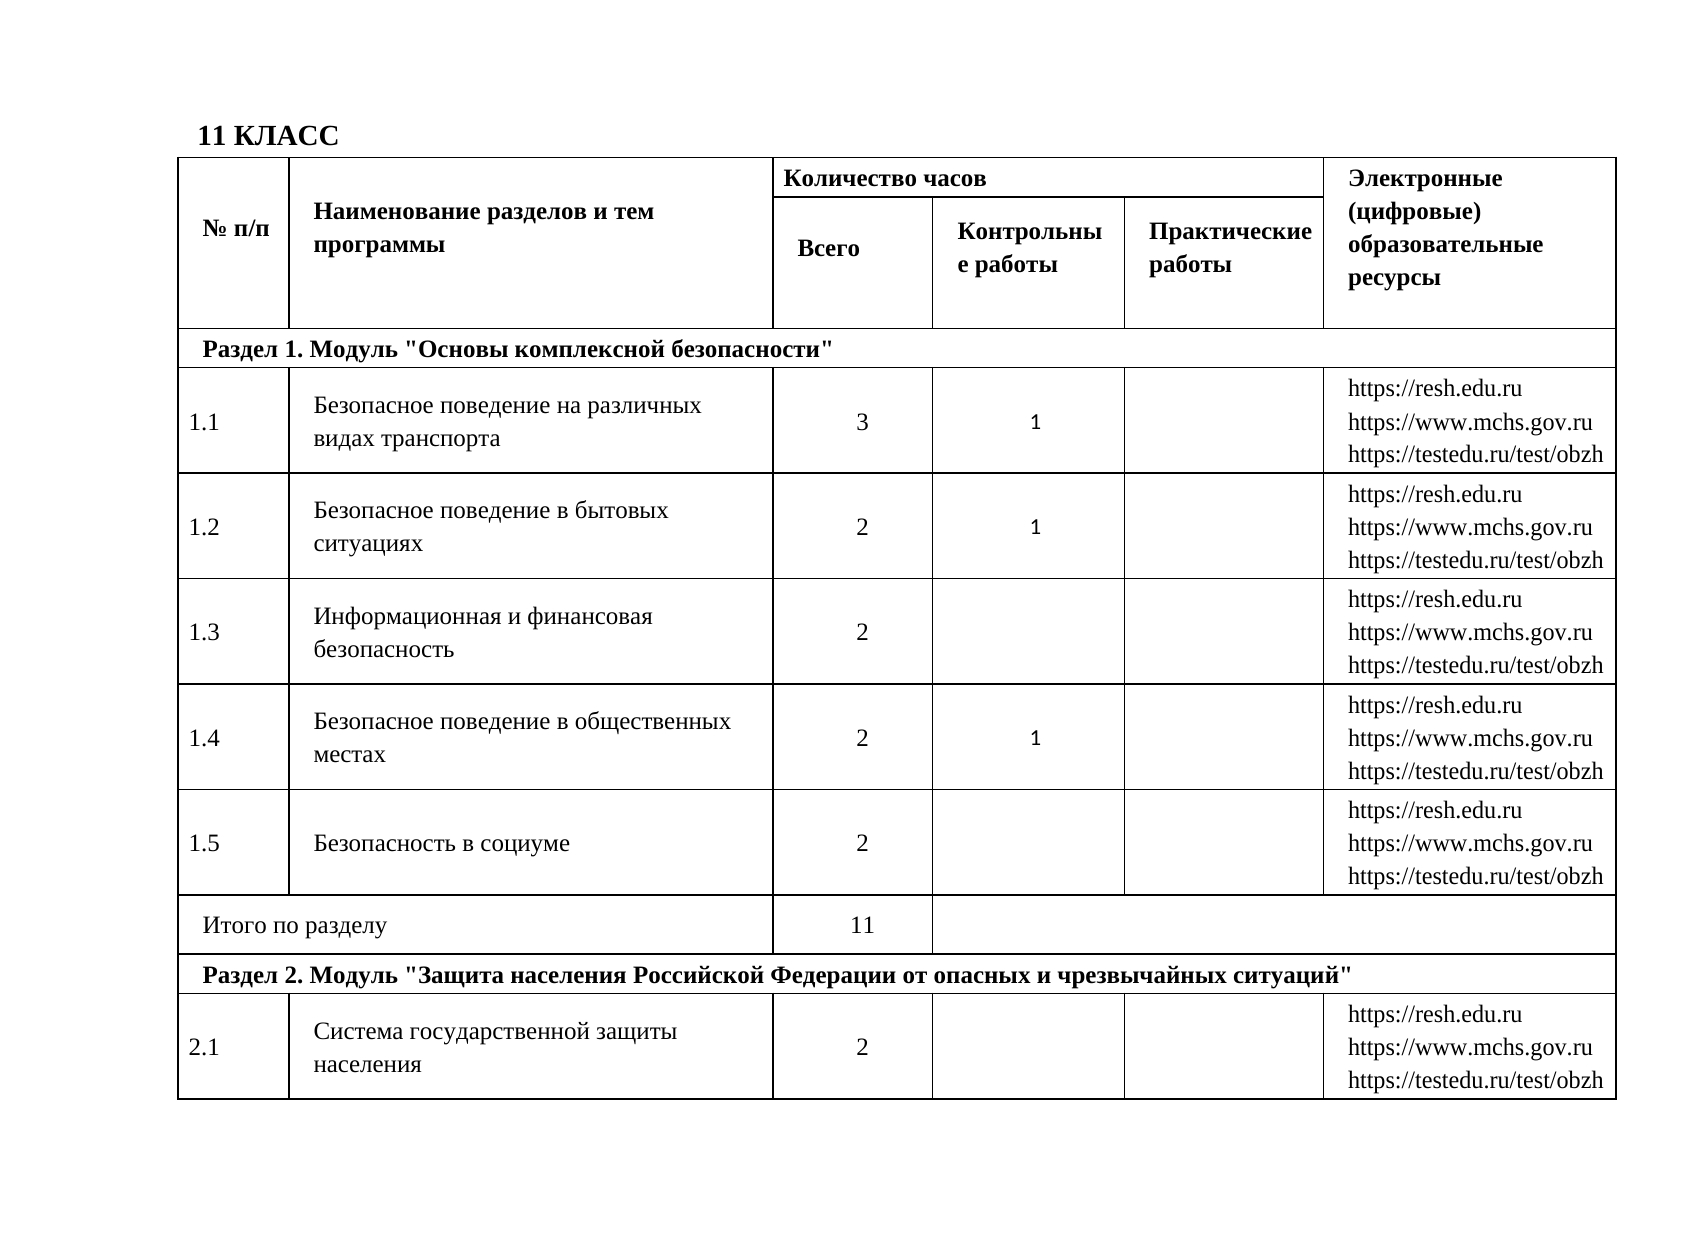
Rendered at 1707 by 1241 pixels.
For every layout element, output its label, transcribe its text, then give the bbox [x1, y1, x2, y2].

table_cell [1125, 368, 1323, 472]
table_cell 1 [933, 368, 1124, 472]
table_cell 2.1 [179, 994, 288, 1098]
table_cell 11 [774, 896, 932, 953]
table_cell Раздел 1. Модуль "Основы комплексной безопасности" [179, 329, 1615, 367]
table_cell Безопасное поведение в бытовых ситуациях [290, 474, 772, 578]
table_cell Итого по разделу [179, 896, 772, 953]
table_cell https://resh.edu.ru https://www.mchs.gov.ru https://testedu.ru/test/obzh [1324, 474, 1615, 578]
table_cell Безопасность в социуме [290, 790, 772, 894]
table_header № п/п [179, 158, 288, 327]
table_cell https://resh.edu.ru https://www.mchs.gov.ru https://testedu.ru/test/obzh [1324, 368, 1615, 472]
table_cell 1.1 [179, 368, 288, 472]
table_cell [1125, 474, 1323, 578]
table_cell Информационная и финансовая безопасность [290, 579, 772, 683]
table_cell Контрольные работы [933, 198, 1124, 327]
table_header Наименование разделов и тем программы [290, 158, 772, 327]
table_cell 1 [933, 474, 1124, 578]
table_cell Безопасное поведение на различных видах транспорта [290, 368, 772, 472]
table_header Количество часов [774, 158, 1323, 196]
table_cell [1125, 579, 1323, 683]
table_cell 1.2 [179, 474, 288, 578]
table_cell [933, 790, 1124, 894]
table_cell Раздел 2. Модуль "Защита населения Российской Федерации от опасных и чрезвычайных ситуаций" [179, 955, 1615, 993]
table_cell 2 [774, 994, 932, 1098]
table_header Электронные (цифровые) образовательные ресурсы [1324, 158, 1615, 327]
table_cell 1 [933, 685, 1124, 788]
table_cell Безопасное поведение в общественных местах [290, 685, 772, 788]
table_cell [1125, 790, 1323, 894]
table_cell 2 [774, 685, 932, 788]
table_cell 2 [774, 474, 932, 578]
table_cell Система государственной защиты населения [290, 994, 772, 1098]
table_cell 1.3 [179, 579, 288, 683]
table_cell https://resh.edu.ru https://www.mchs.gov.ru https://testedu.ru/test/obzh [1324, 685, 1615, 788]
table_cell [1125, 685, 1323, 788]
table_cell [1125, 994, 1323, 1098]
table_cell 3 [774, 368, 932, 472]
table_cell [933, 579, 1124, 683]
table_cell [933, 994, 1124, 1098]
table_cell 2 [774, 579, 932, 683]
table_cell https://resh.edu.ru https://www.mchs.gov.ru https://testedu.ru/test/obzh [1324, 790, 1615, 894]
table_cell [933, 896, 1615, 953]
table_cell 1.4 [179, 685, 288, 788]
table_cell Практические работы [1125, 198, 1323, 327]
table_cell 2 [774, 790, 932, 894]
table_cell https://resh.edu.ru https://www.mchs.gov.ru https://testedu.ru/test/obzh [1324, 579, 1615, 683]
table_cell 1.5 [179, 790, 288, 894]
table_cell Всего [774, 198, 932, 327]
text 11 КЛАСС [190, 118, 1618, 152]
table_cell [1324, 994, 1615, 1098]
